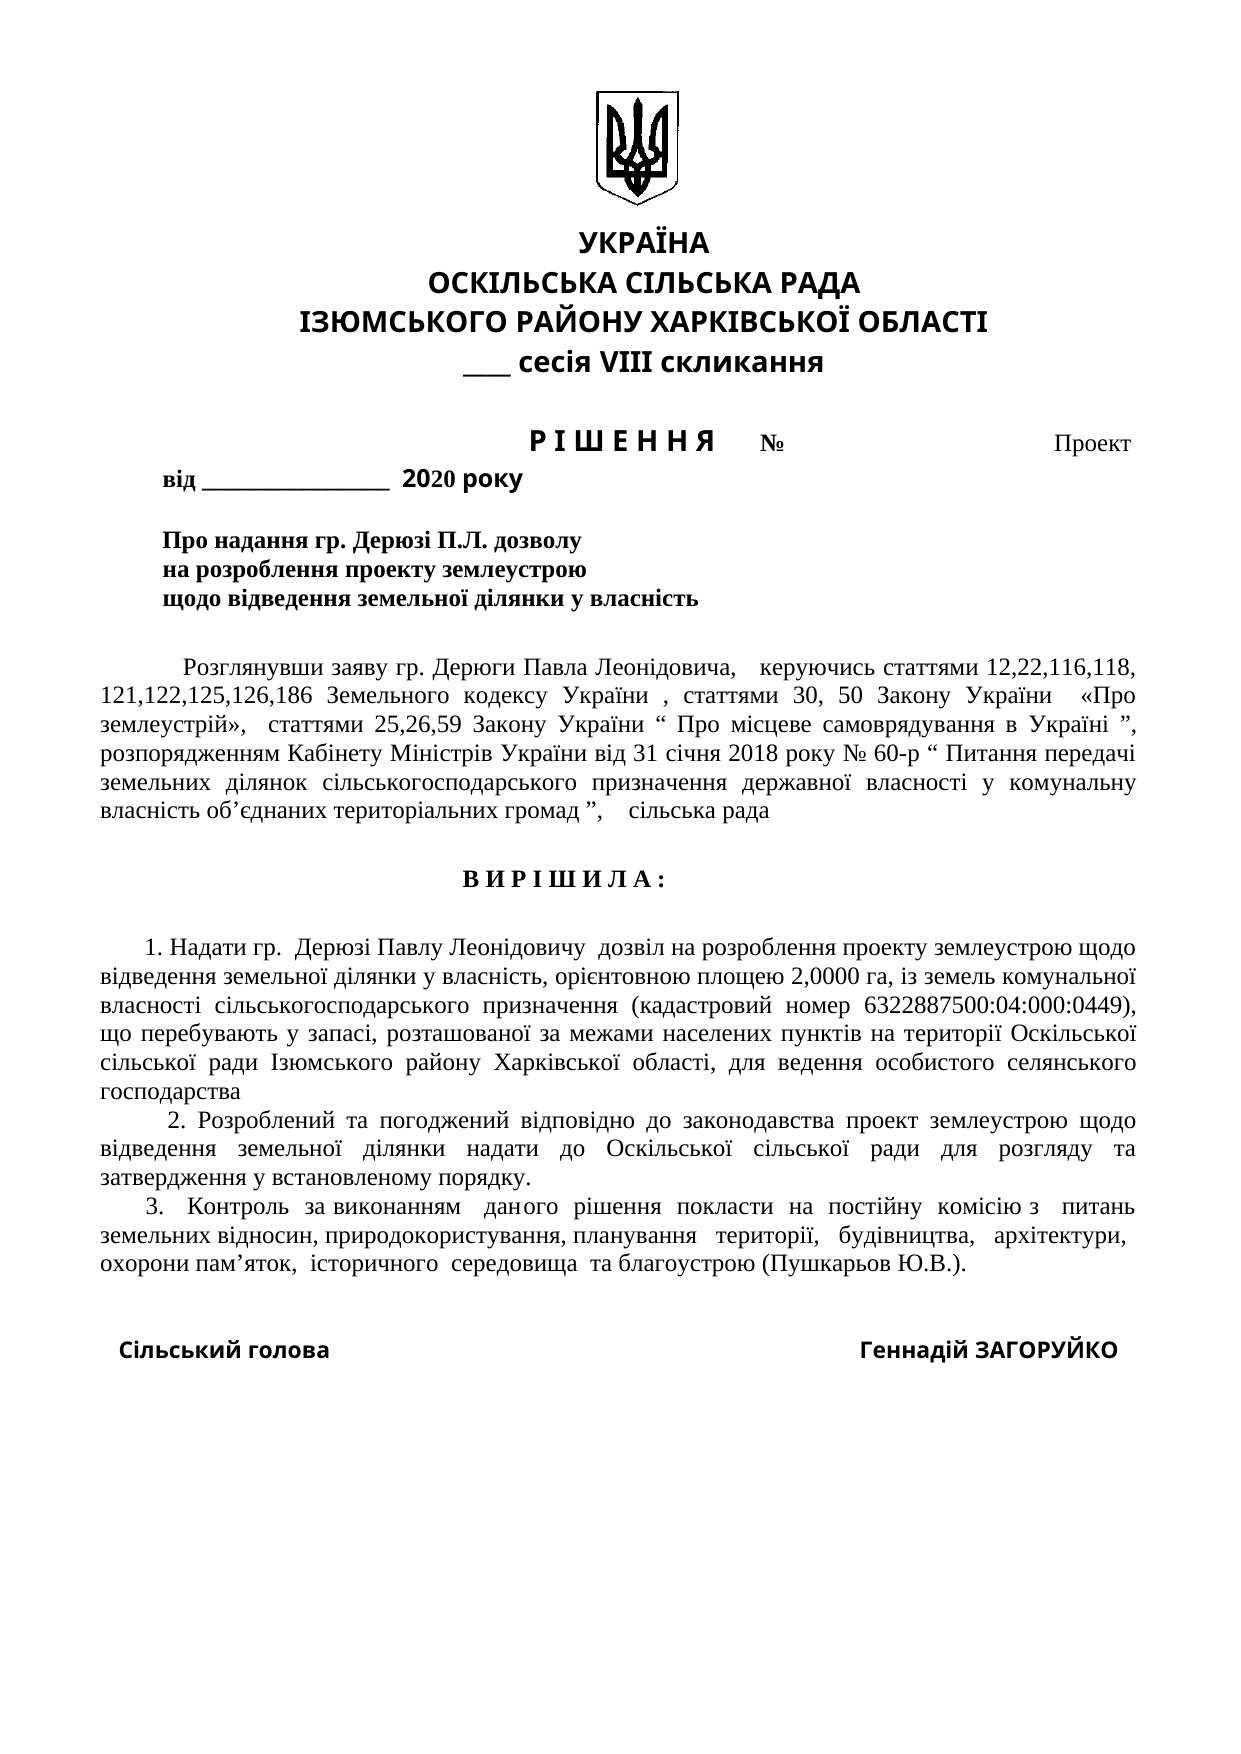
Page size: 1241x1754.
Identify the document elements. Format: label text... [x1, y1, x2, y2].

text на розроблення проекту землеустрою [100, 554, 1137, 583]
text Сільський голова Геннадій ЗАГОРУЙКО [100, 1334, 1137, 1365]
text ОСКІЛЬСЬКА СІЛЬСЬКА РАДА [150, 262, 1137, 302]
text Р І Ш Е Н Н Я № Проект [150, 421, 1137, 460]
text В И Р І Ш И Л А : [100, 864, 1137, 892]
text охорони пам’яток, історичного середовища та благоустрою (Пушкарьов Ю.В.). [100, 1248, 1137, 1277]
text Розглянувши заяву гр. Дерюги Павла Леонідовича, керуючись статтями 12,22,116,118, 121,122,125,126,186 Земельного кодексу України , статтями 30, 50 Закону України «Про землеустрій», статтями 25,26,59 Закону України “ Про місцеве самоврядування в Україні ”, розпорядженням Кабінету Міністрів України від 31 січня 2018 року № 60-р “ Питання передачі земельних ділянок сільськогосподарського призначення державної власності у комунальну власність об’єднаних територіальних громад ”, сільська рада [100, 652, 1137, 824]
table_header [100, 89, 1119, 222]
text від _______________ 2020 року [150, 460, 1137, 494]
text Про надання гр. Дерюзі П.Л. дозволу [100, 526, 1137, 554]
text УКРАЇНА [150, 222, 1137, 262]
text 2. Розроблений та погоджений відповідно до законодавства проект землеустрою щодо відведення земельної ділянки надати до Оскільської сільської ради для розгляду та затвердження у встановленому порядку. [100, 1105, 1137, 1191]
text 3. Контроль за виконанням даного рішення покласти на постійну комісію з питань земельних відносин, природокористування, планування території, будівництва, архітектури, [100, 1191, 1137, 1248]
text ІЗЮМСЬКОГО РАЙОНУ ХАРКІВСЬКОЇ ОБЛАСТІ [150, 302, 1137, 341]
text 1. Надати гр. Дерюзі Павлу Леонідовичу дозвіл на розроблення проекту землеустрою щодо відведення земельної ділянки у власність, орієнтовною площею 2,0000 га, із земель комунальної власності сільськогосподарського призначення (кадастровий номер 6322887500:04:000:0449), що перебувають у запасі, розташованої за межами населених пунктів на території Оскільської сільської ради Ізюмського району Харківської області, для ведення особистого селянського господарства [100, 932, 1137, 1105]
text ____ сесія VІІІ скликання [150, 341, 1137, 381]
text щодо відведення земельної ділянки у власність [100, 583, 1137, 612]
